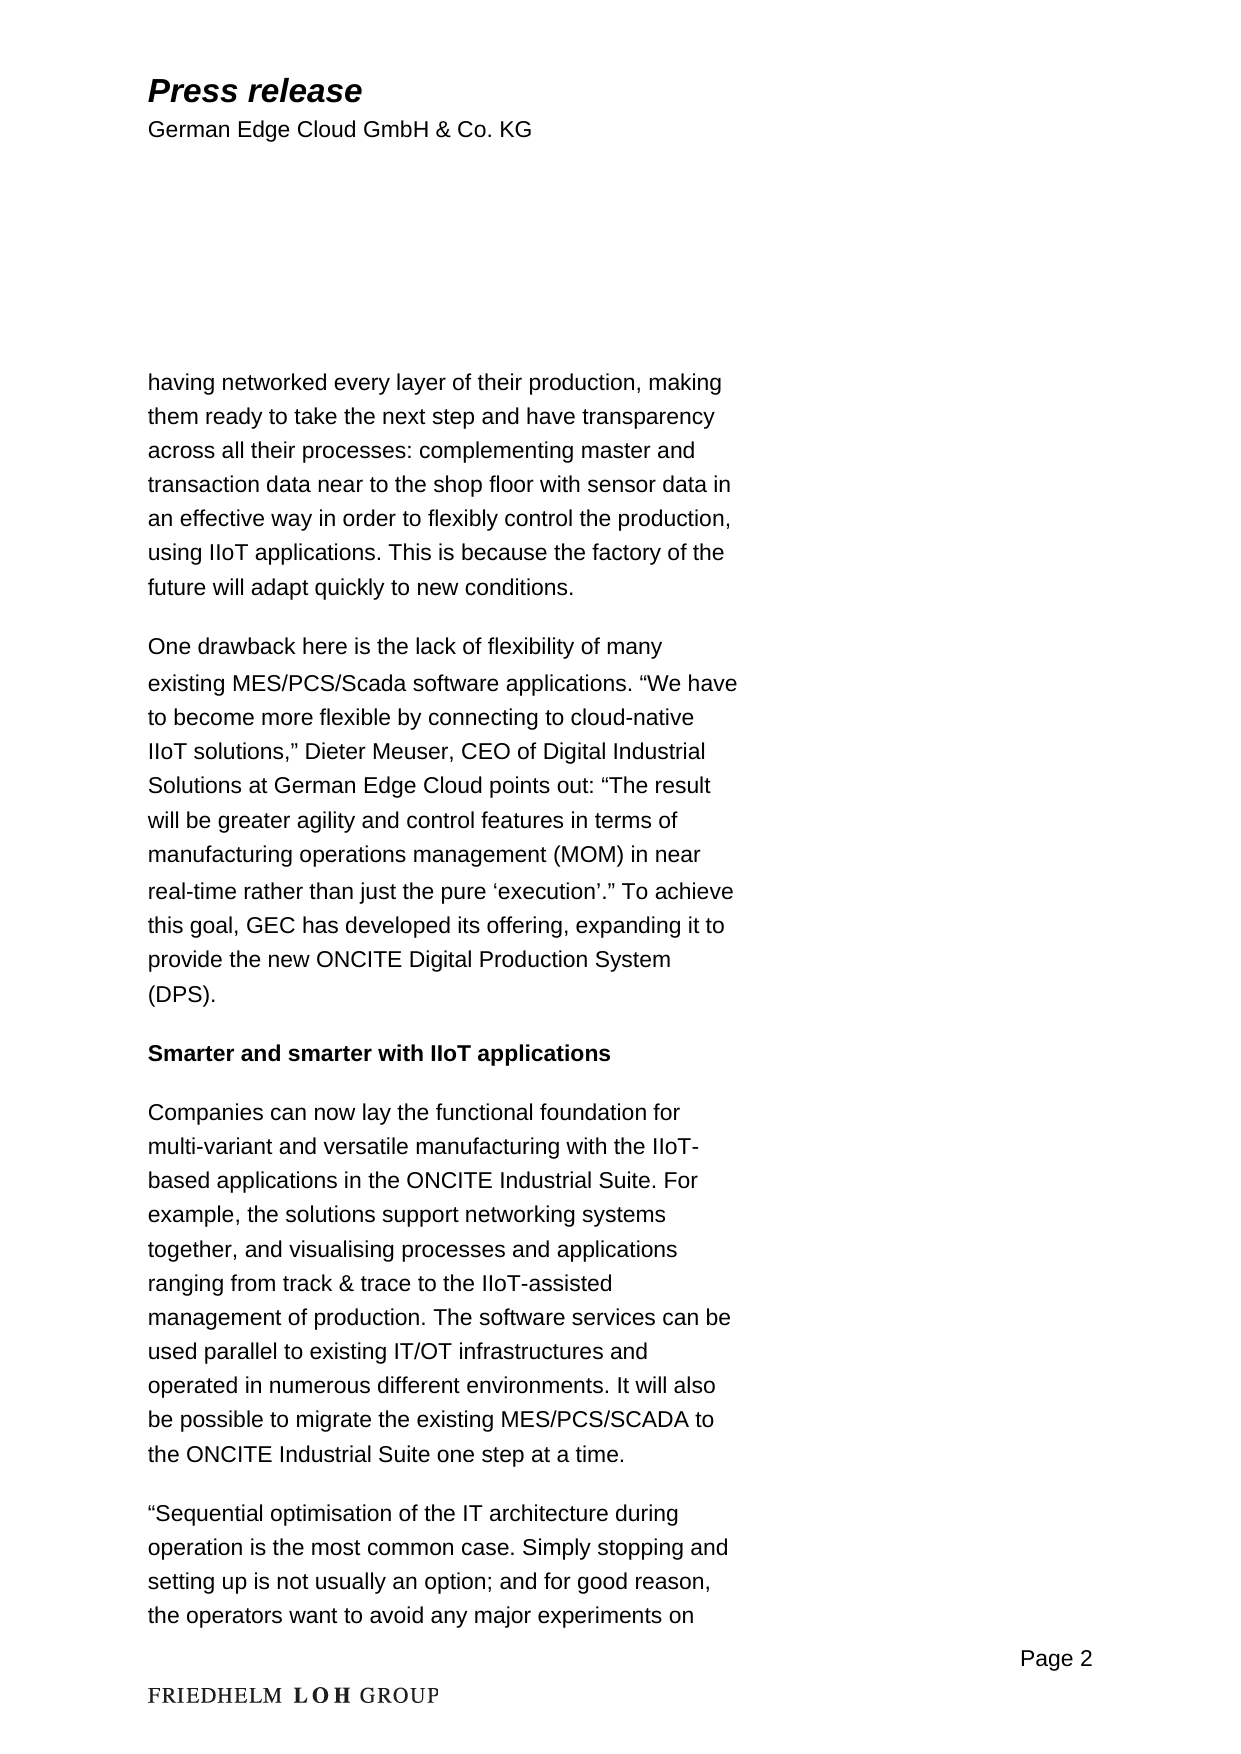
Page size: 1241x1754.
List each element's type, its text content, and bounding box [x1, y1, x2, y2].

text Smarter and smarter with IIoT applications [148, 1040, 738, 1066]
text One drawback here is the lack of flexibility of many existing MES/PCS/Scada software applications. “We have to become more flexible by connecting to cloud-native IIoT solutions,” Dieter Meuser, CEO of Digital Industrial Solutions at German Edge Cloud points out: “The result will be greater agility and control features in terms of manufacturing operations management (MOM) in near real-time rather than just the pure ‘execution’.” To achieve this goal, GEC has developed its offering, expanding it to provide the new ONCITE Digital Production System (DPS). [148, 633, 738, 1007]
picture [148, 1687, 438, 1703]
text Companies can now lay the functional foundation for multi-variant and versatile manufacturing with the IIoT-based applications in the ONCITE Industrial Suite. For example, the solutions support networking systems together, and visualising processes and applications ranging from track & trace to the IIoT-assisted management of production. The software services can be used parallel to existing IT/OT infrastructures and operated in numerous different environments. It will also be possible to migrate the existing MES/PCS/SCADA to the ONCITE Industrial Suite one step at a time. [148, 1099, 738, 1467]
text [148, 368, 738, 600]
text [148, 1500, 738, 1629]
